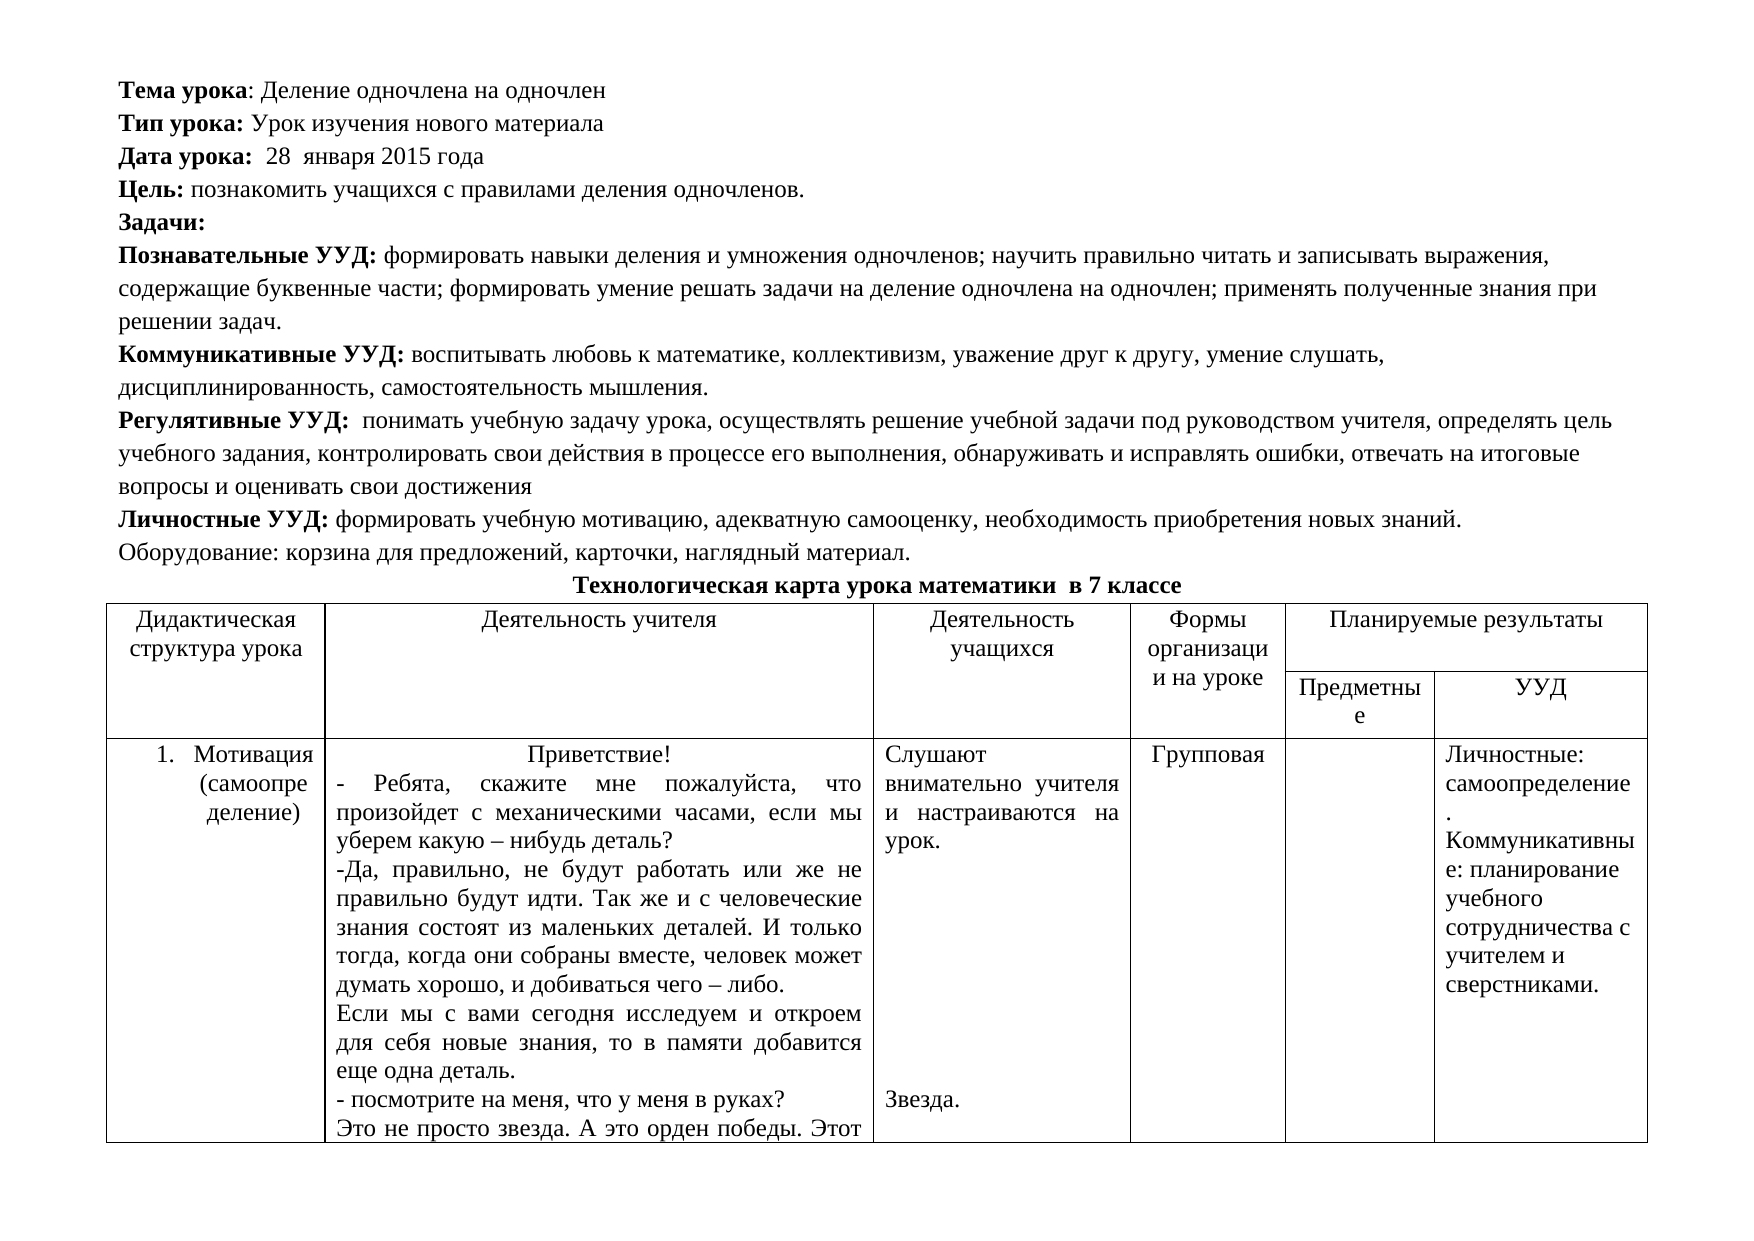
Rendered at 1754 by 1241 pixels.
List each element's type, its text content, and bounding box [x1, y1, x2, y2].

table_header Деятельность учителя [326, 604, 873, 738]
text Дата урока: 28 января 2015 года [118, 141, 1636, 170]
table_header Деятельность учащихся [874, 604, 1130, 738]
text Задачи: [118, 207, 1636, 236]
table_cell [1435, 739, 1647, 1142]
table_cell Групповая [1131, 739, 1285, 1142]
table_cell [107, 739, 324, 1142]
text Технологическая карта урока математики в 7 классе [118, 570, 1636, 599]
text Регулятивные УУД: понимать учебную задачу урока, осуществлять решение учебной задачи под руководством учителя, определять цель учебного задания, контролировать свои действия в процессе его выполнения, обнаруживать и исправлять ошибки, отвечать на итоговые вопросы и оценивать свои достижения [118, 405, 1636, 500]
text Коммуникативные УУД: воспитывать любовь к математике, коллективизм, уважение друг к другу, умение слушать, дисциплинированность, самостоятельность мышления. [118, 339, 1636, 401]
table_header Дидактическая структура урока [107, 604, 324, 738]
table_cell УУД [1435, 672, 1647, 738]
table_header Планируемые результаты [1286, 604, 1647, 671]
text Познавательные УУД: формировать навыки деления и умножения одночленов; научить правильно читать и записывать выражения, содержащие буквенные части; формировать умение решать задачи на деление одночлена на одночлен; применять полученные знания при решении задач. [118, 240, 1636, 335]
table_header Формы организации на уроке [1131, 604, 1285, 738]
text Тема урока: Деление одночлена на одночлен [118, 75, 1636, 104]
table_cell [1286, 739, 1434, 1142]
text Личностные УУД: формировать учебную мотивацию, адекватную самооценку, необходимость приобретения новых знаний. [118, 504, 1636, 533]
text Оборудование: корзина для предложений, карточки, наглядный материал. [118, 537, 1636, 566]
text Цель: познакомить учащихся с правилами деления одночленов. [118, 174, 1636, 203]
table_cell Предметные [1286, 672, 1434, 738]
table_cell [326, 739, 873, 1142]
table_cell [874, 739, 1130, 1142]
text Тип урока: Урок изучения нового материала [118, 108, 1636, 137]
